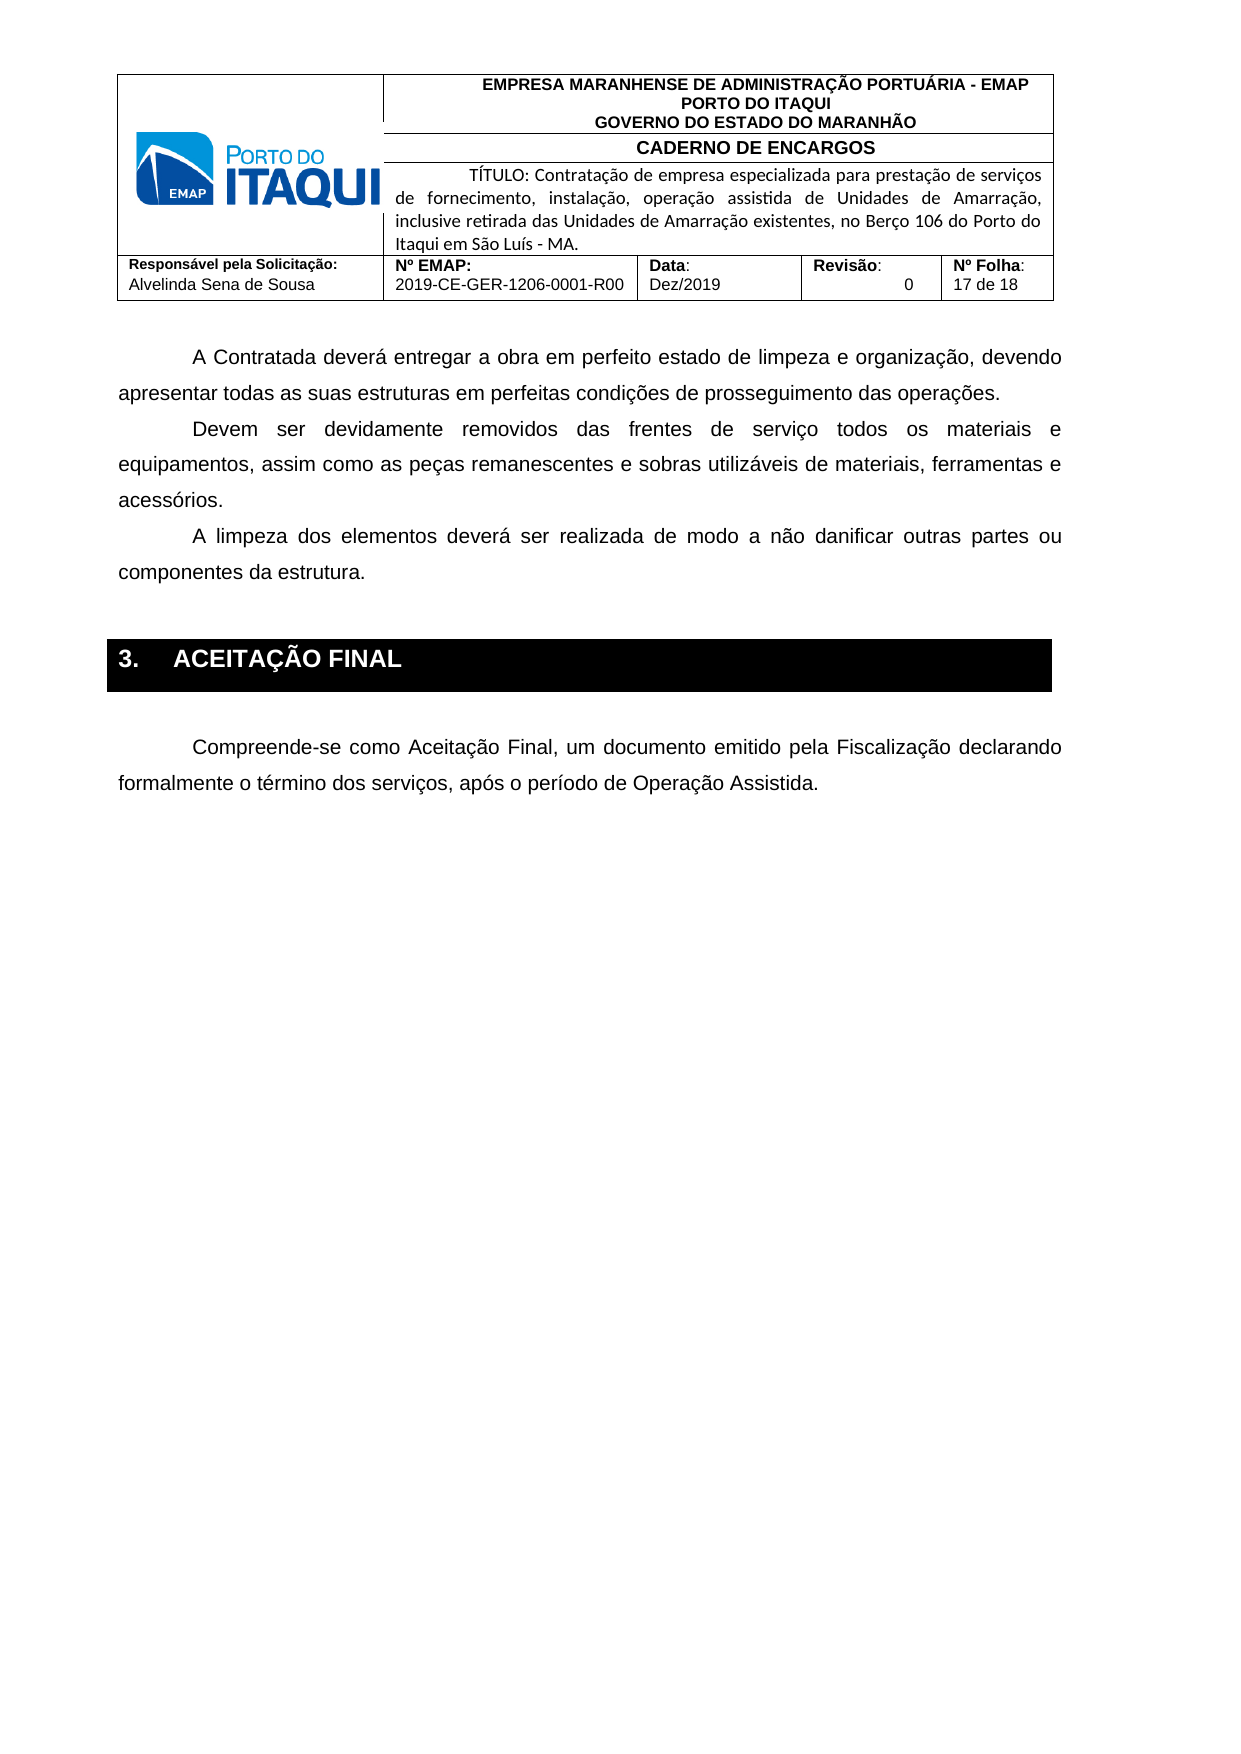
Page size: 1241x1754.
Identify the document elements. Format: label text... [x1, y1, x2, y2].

text A Contratada deverá entregar a obra em perfeito estado de limpeza e organização, devendo apresentar todas as suas estruturas em perfeitas condições de prosseguimento das operações. [118, 344, 1063, 404]
text Devem ser devidamente removidos das frentes de serviço todos os materiais e equipamentos, assim como as peças remanescentes e sobras utilizáveis de materiais, ferramentas e acessórios. [118, 416, 1063, 512]
picture [128, 122, 384, 213]
text A limpeza dos elementos deverá ser realizada de modo a não danificar outras partes ou componentes da estrutura. [118, 524, 1063, 584]
table_header ACEITAÇÃO FINAL [107, 644, 1052, 687]
text Compreende-se como Aceitação Final, um documento emitido pela Fiscalização declarando formalmente o término dos serviços, após o período de Operação Assistida. [118, 735, 1063, 794]
